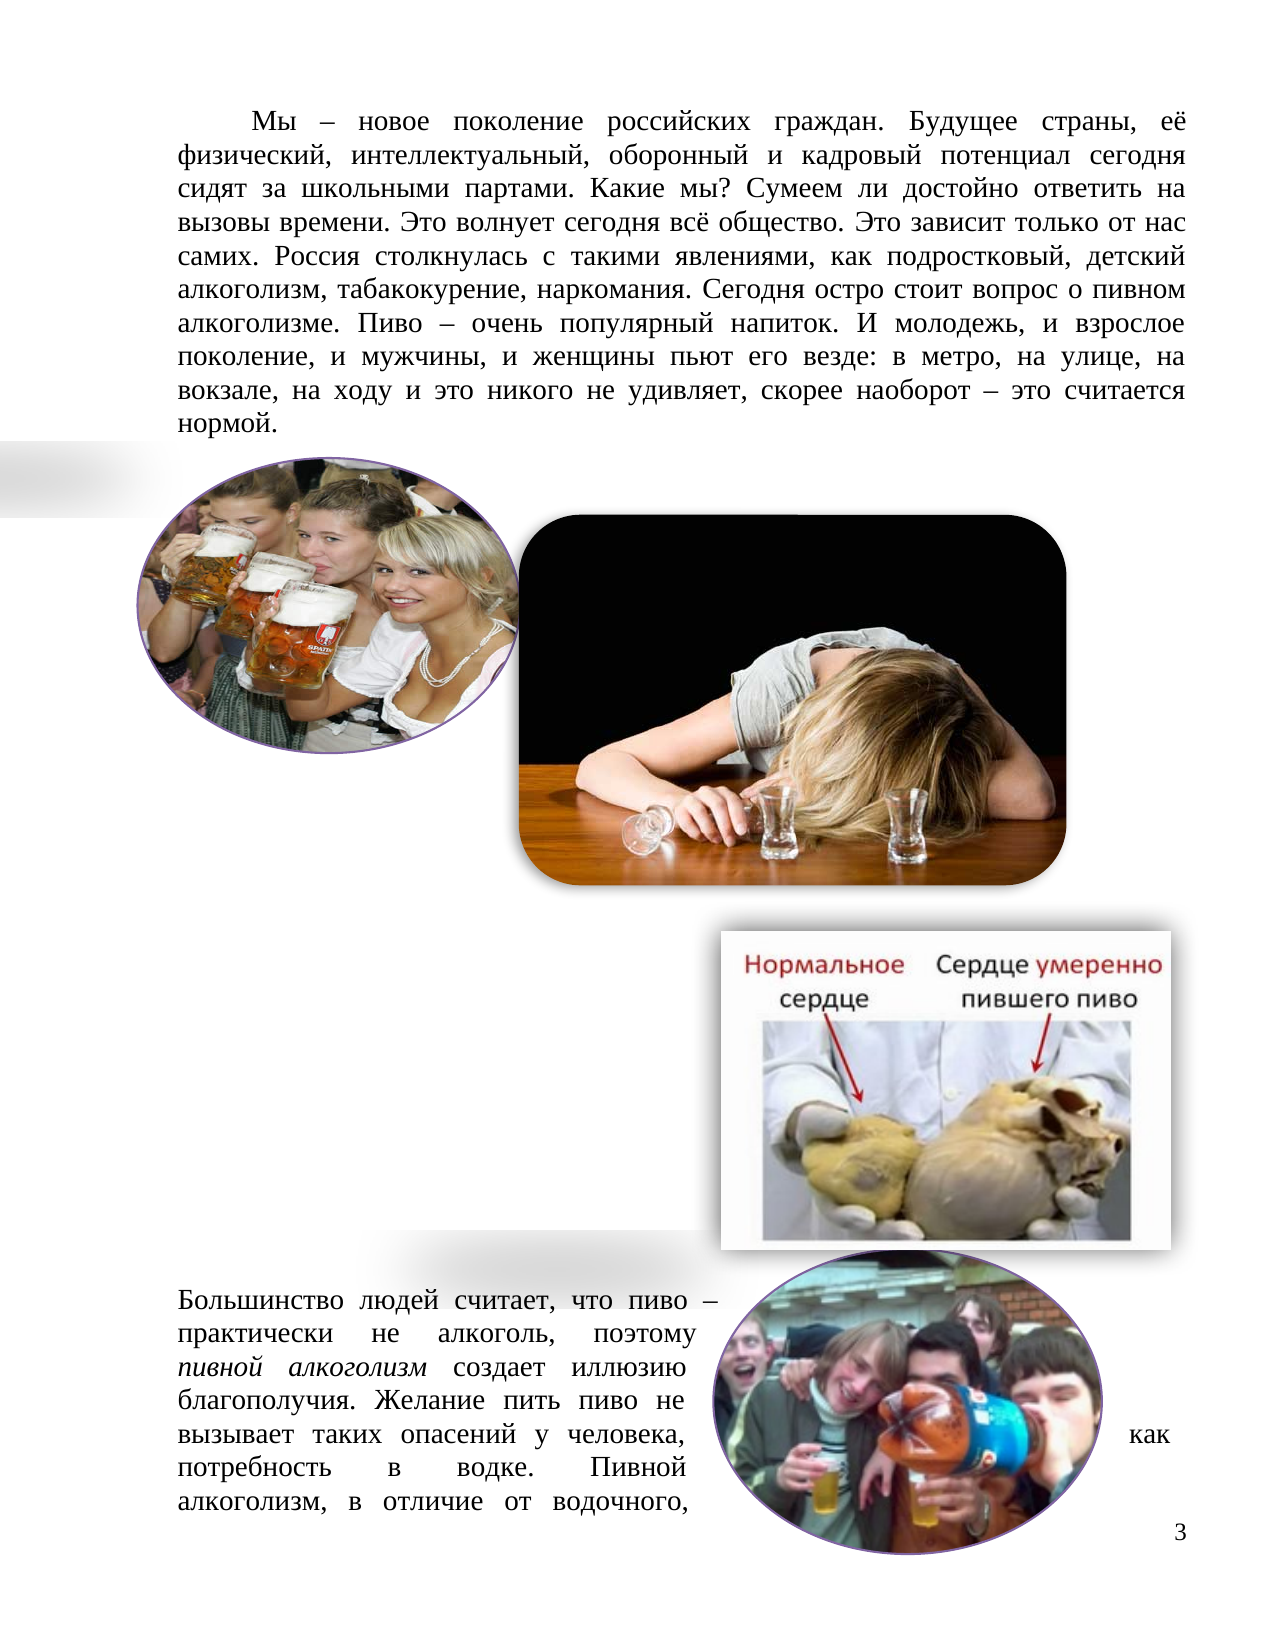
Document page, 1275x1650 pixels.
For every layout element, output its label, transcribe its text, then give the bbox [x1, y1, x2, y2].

picture [139, 519, 177, 692]
picture [785, 1517, 1031, 1553]
picture [191, 460, 467, 506]
text Мы – новое поколение российских граждан. Будущее страны, её физический, интеллектуальный, оборонный и кадровый потенциал сегодня сидят за школьными партами. Какие мы? Сумеем ли достойно ответить на вызовы времени. Это волнует сегодня всё общество. Это зависит только от нас самих. Россия столкнулась с такими явлениями, как подростковый, детский алкоголизм, табакокурение, наркомания. Сегодня остро стоит вопрос о пивном алкоголизме. Пиво – очень популярный напиток. И молодежь, и взрослое поколение, и мужчины, и женщины пьют его везде: в метро, на улице, на вокзале, на ходу и это никого не удивляет, скорее наоборот – это считается нормой. [177, 103, 1186, 439]
